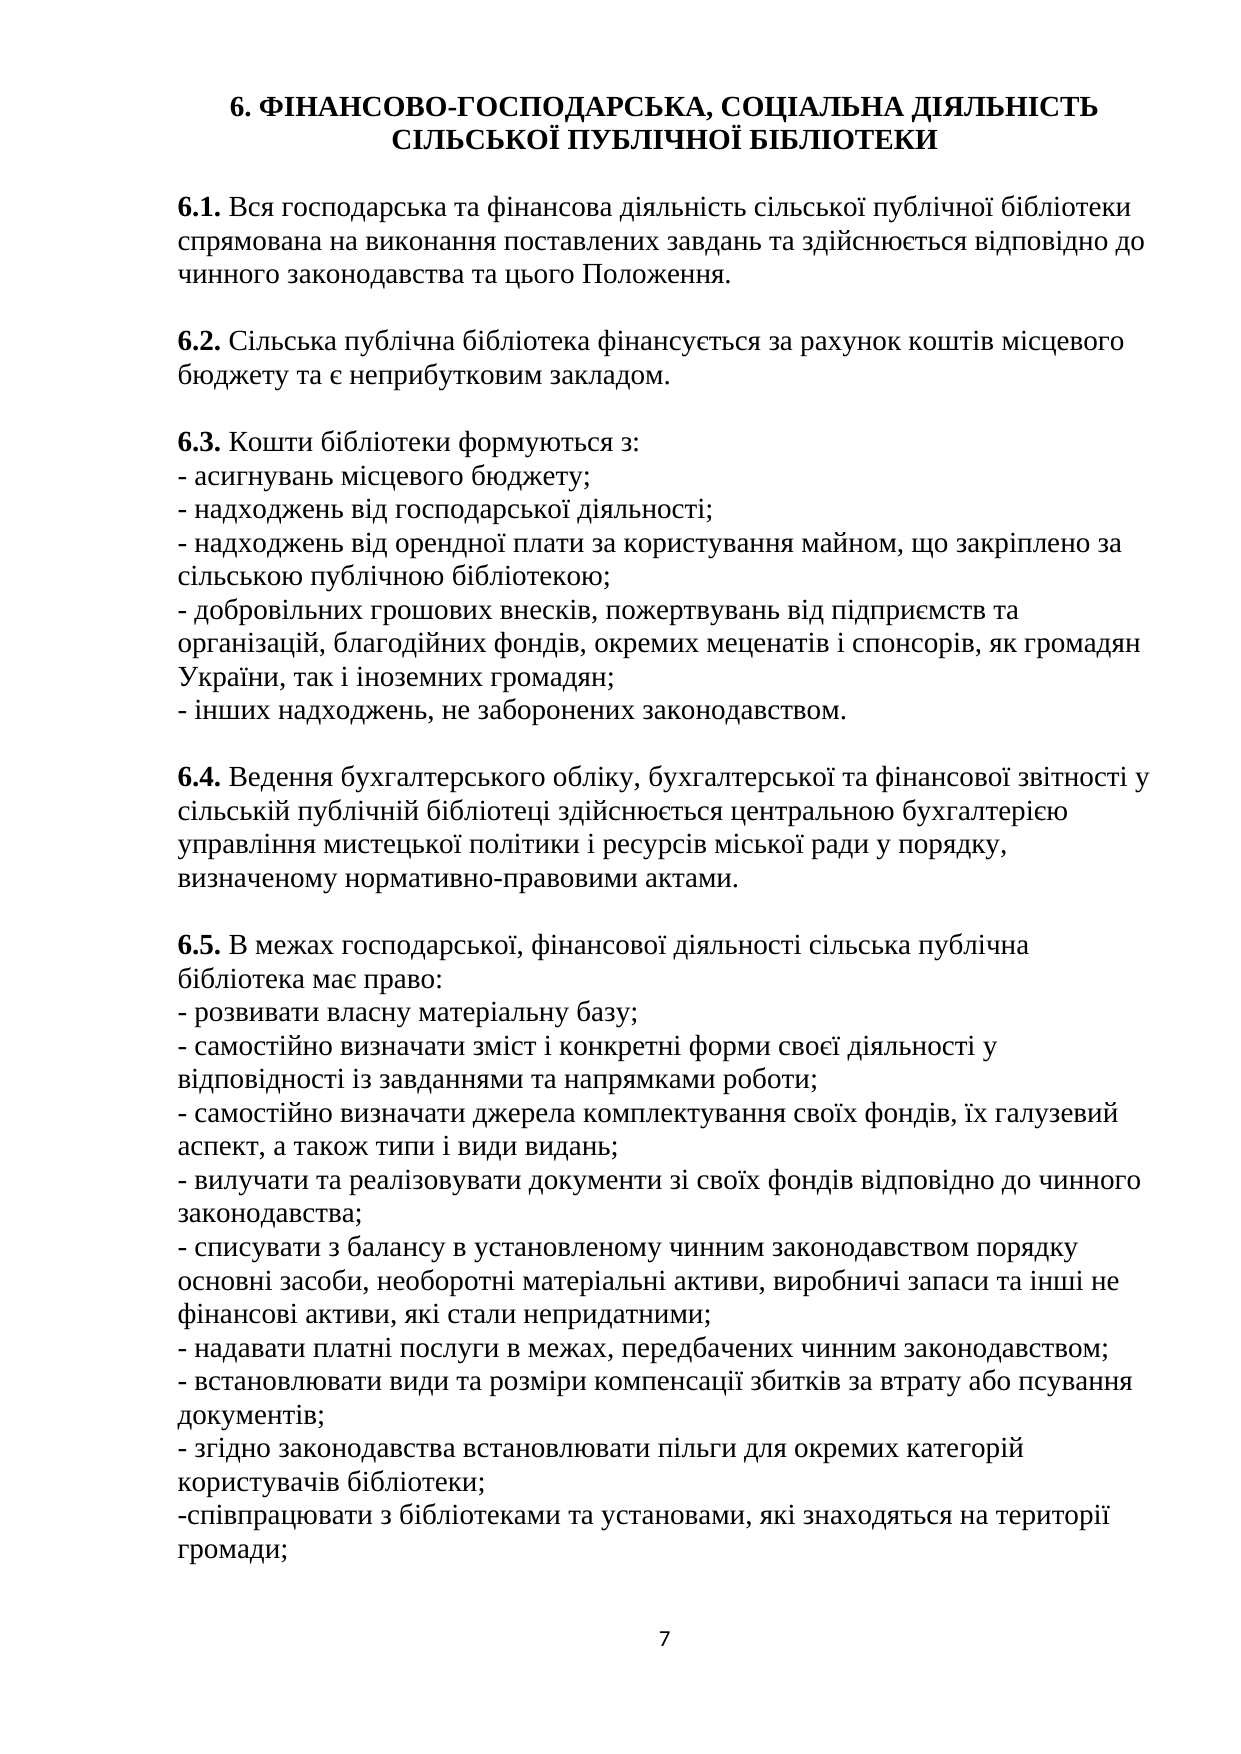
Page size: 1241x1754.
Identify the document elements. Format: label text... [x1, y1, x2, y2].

text 6.2. Сільська публічна бібліотека фінансується за рахунок коштів місцевого бюджету та є неприбутковим закладом. [177, 323, 1152, 391]
text - надходжень від орендної плати за користування майном, що закріплено за сільською публічною бібліотекою; [177, 525, 1152, 592]
text - самостійно визначати джерела комплектування своїх фондів, їх галузевий аспект, а також типи і види видань; [177, 1095, 1152, 1162]
text - самостійно визначати зміст і конкретні форми своєї діяльності у відповідності із завданнями та напрямками роботи; [177, 1028, 1152, 1095]
text - списувати з балансу в установленому чинним законодавством порядку основні засоби, необоротні матеріальні активи, виробничі запаси та інші не фінансові активи, які стали непридатними; [177, 1229, 1152, 1330]
text - встановлювати види та розміри компенсації збитків за втрату або псування документів; [177, 1363, 1152, 1430]
text 6.1. Вся господарська та фінансова діяльність сільської публічної бібліотеки спрямована на виконання поставлених завдань та здійснюється відповідно до чинного законодавства та цього Положення. [177, 189, 1152, 290]
text - асигнувань місцевого бюджету; [177, 458, 1152, 491]
text - вилучати та реалізовувати документи зі своїх фондів відповідно до чинного законодавства; [177, 1162, 1152, 1229]
text 6.4. Ведення бухгалтерського обліку, бухгалтерської та фінансової звітності у сільській публічній бібліотеці здійснюється центральною бухгалтерією управління мистецької політики і ресурсів міської ради у порядку, визначеному нормативно-правовими актами. [177, 759, 1152, 894]
text - надавати платні послуги в межах, передбачених чинним законодавством; [177, 1330, 1152, 1363]
text - розвивати власну матеріальну базу; [177, 994, 1152, 1028]
text -співпрацювати з бібліотеками та установами, які знаходяться на території громади; [177, 1497, 1152, 1564]
text - надходжень від господарської діяльності; [177, 491, 1152, 525]
text 6.5. В межах господарської, фінансової діяльності сільська публічна бібліотека має право: [177, 927, 1152, 994]
text - згідно законодавства встановлювати пільги для окремих категорій користувачів бібліотеки; [177, 1430, 1152, 1497]
text - інших надходжень, не заборонених законодавством. [177, 692, 1152, 726]
text 6.3. Кошти бібліотеки формуються з: [177, 424, 1152, 458]
text 6. ФІНАНСОВО-ГОСПОДАРСЬКА, СОЦІАЛЬНА ДІЯЛЬНІСТЬ СІЛЬСЬКОЇ ПУБЛІЧНОЇ БІБЛІОТЕКИ [177, 89, 1152, 156]
text - добровільних грошових внесків, пожертвувань від підприємств та організацій, благодійних фондів, окремих меценатів і спонсорів, як громадян України, так і іноземних громадян; [177, 592, 1152, 692]
